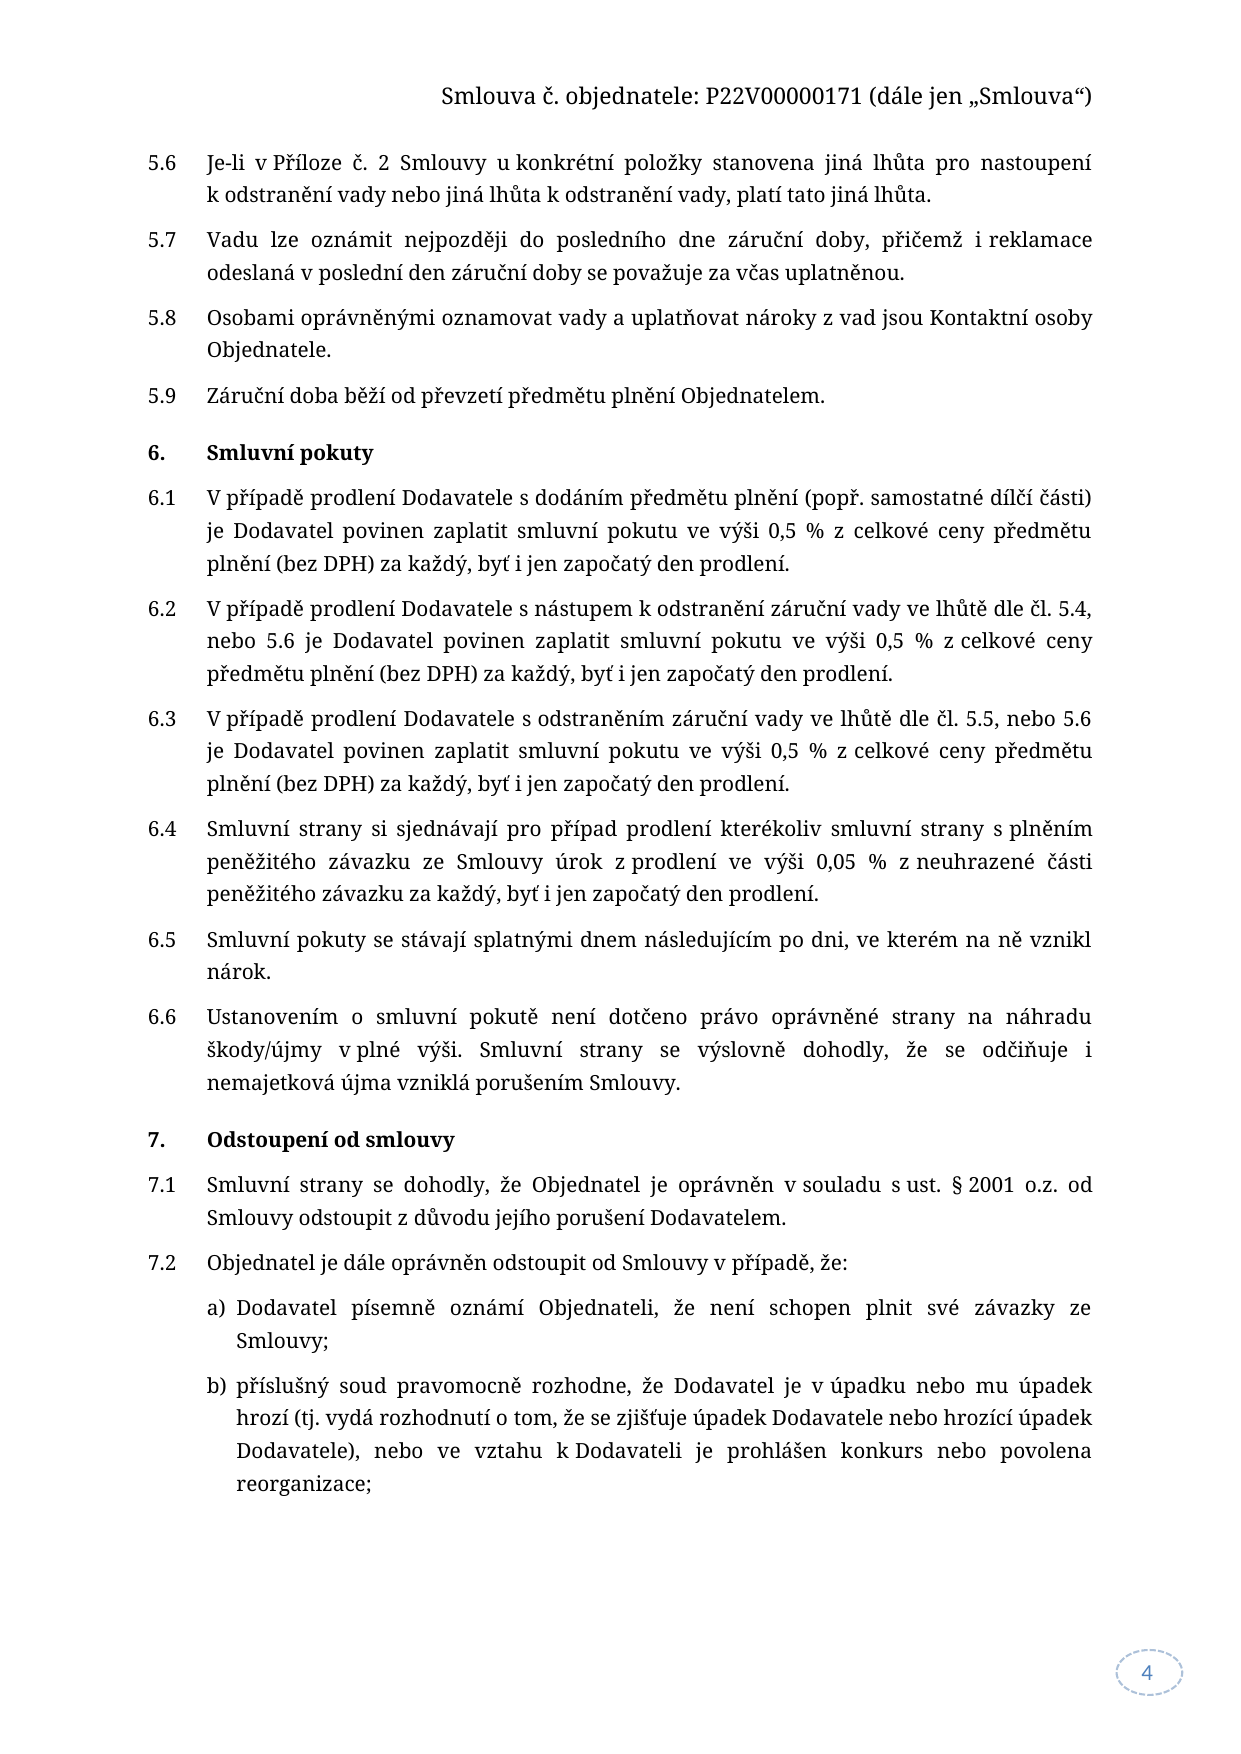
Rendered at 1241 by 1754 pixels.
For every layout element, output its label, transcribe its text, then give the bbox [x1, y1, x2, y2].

list Smluvní pokuty [148, 438, 1093, 467]
list Smluvní pokuty se stávají splatnými dnem následujícím po dni, ve kterém na ně vznikl nárok. [148, 925, 1093, 986]
list V případě prodlení Dodavatele s dodáním předmětu plnění (popř. samostatné dílčí části) je Dodavatel povinen zaplatit smluvní pokutu ve výši 0,5 % z celkové ceny předmětu plnění (bez DPH) za každý, byť i jen započatý den prodlení. [148, 483, 1093, 577]
list Vadu lze oznámit nejpozději do posledního dne záruční doby, přičemž i reklamace odeslaná v poslední den záruční doby se považuje za včas uplatněnou. [148, 225, 1093, 286]
list Odstoupení od smlouvy [148, 1125, 1093, 1154]
list Objednatel je dále oprávněn odstoupit od Smlouvy v případě, že: [148, 1248, 1093, 1276]
list Záruční doba běží od převzetí předmětu plnění Objednatelem. [148, 381, 1093, 409]
list Dodavatel písemně oznámí Objednateli, že není schopen plnit své závazky ze Smlouvy; [207, 1293, 1093, 1354]
list Je-li v Příloze č. 2 Smlouvy u konkrétní položky stanovena jiná lhůta pro nastoupení k odstranění vady nebo jiná lhůta k odstranění vady, platí tato jiná lhůta. [148, 148, 1093, 209]
list příslušný soud pravomocně rozhodne, že Dodavatel je v úpadku nebo mu úpadek hrozí (tj. vydá rozhodnutí o tom, že se zjišťuje úpadek Dodavatele nebo hrozící úpadek Dodavatele), nebo ve vztahu k Dodavateli je prohlášen konkurs nebo povolena reorganizace; [207, 1371, 1093, 1497]
list V případě prodlení Dodavatele s nástupem k odstranění záruční vady ve lhůtě dle čl. 5.4, nebo 5.6 je Dodavatel povinen zaplatit smluvní pokutu ve výši 0,5 % z celkové ceny předmětu plnění (bez DPH) za každý, byť i jen započatý den prodlení. [148, 594, 1093, 687]
list Ustanovením o smluvní pokutě není dotčeno právo oprávněné strany na náhradu škody/újmy v plné výši. Smluvní strany se výslovně dohodly, že se odčiňuje i nemajetková újma vzniklá porušením Smlouvy. [148, 1002, 1093, 1096]
list Osobami oprávněnými oznamovat vady a uplatňovat nároky z vad jsou Kontaktní osoby Objednatele. [148, 303, 1093, 364]
list Smluvní strany si sjednávají pro případ prodlení kterékoliv smluvní strany s plněním peněžitého závazku ze Smlouvy úrok z prodlení ve výši 0,05 % z neuhrazené části peněžitého závazku za každý, byť i jen započatý den prodlení. [148, 814, 1093, 908]
list V případě prodlení Dodavatele s odstraněním záruční vady ve lhůtě dle čl. 5.5, nebo 5.6 je Dodavatel povinen zaplatit smluvní pokutu ve výši 0,5 % z celkové ceny předmětu plnění (bez DPH) za každý, byť i jen započatý den prodlení. [148, 704, 1093, 798]
list Smluvní strany se dohodly, že Objednatel je oprávněn v souladu s ust. § 2001 o.z. od Smlouvy odstoupit z důvodu jejího porušení Dodavatelem. [148, 1170, 1093, 1231]
